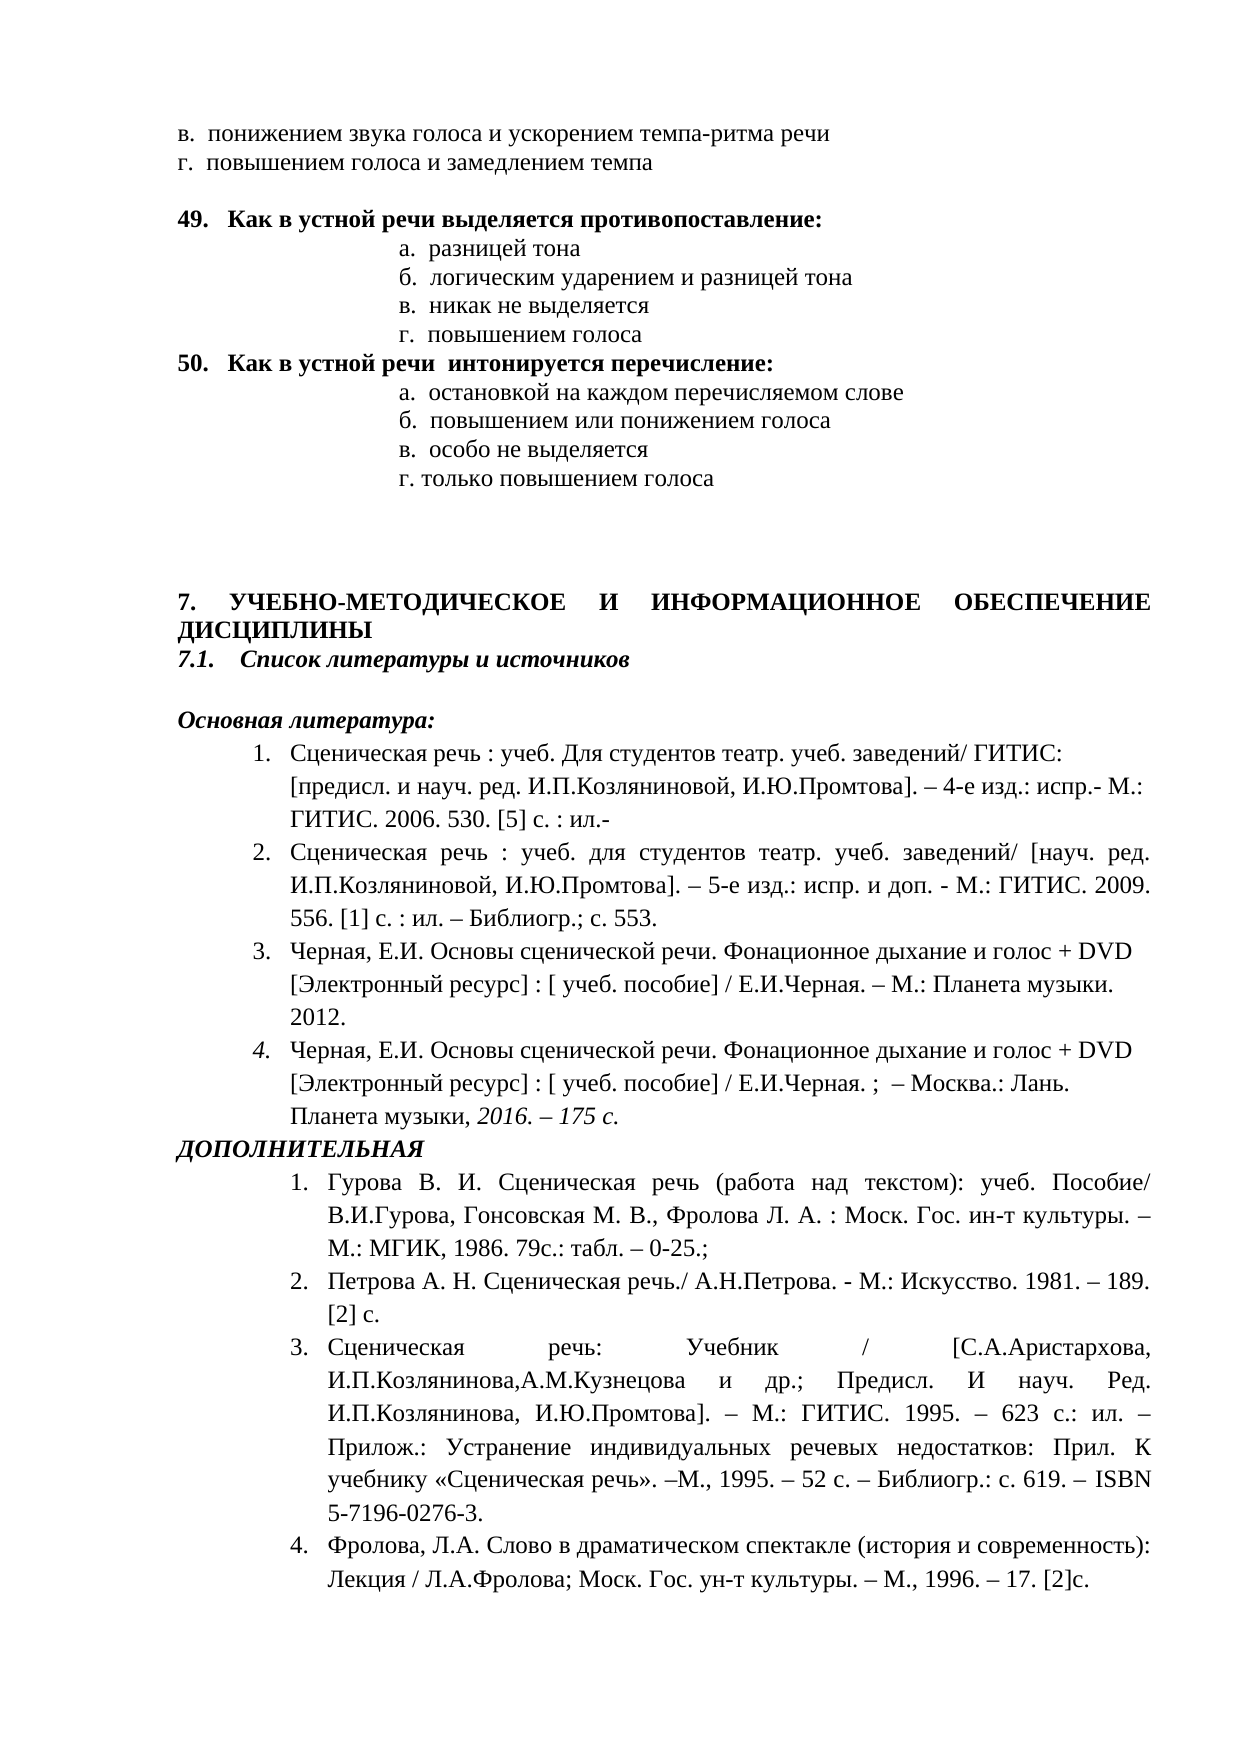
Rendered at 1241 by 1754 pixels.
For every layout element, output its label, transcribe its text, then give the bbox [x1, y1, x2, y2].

text в. никак не выделяется [177, 291, 1152, 319]
list Сценическая речь : учеб. для студентов театр. учеб. заведений/ [науч. ред. И.П.Козляниновой, И.Ю.Промтова]. – 5-е изд.: испр. и доп. - М.: ГИТИС. 2009. 556. [1] c. : ил. – Библиогр.; с. 553. [252, 837, 1152, 932]
text б. повышением или понижением голоса [177, 406, 1152, 434]
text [177, 147, 1152, 176]
list Гурова В. И. Сценическая речь (работа над текстом): учеб. Пособие/ В.И.Гурова, Гонсовская М. В., Фролова Л. А. : Моск. Гос. ин-т культуры. – М.: МГИК, 1986. 79с.: табл. – 0-25.; [290, 1167, 1152, 1262]
text г. повышением голоса [177, 319, 1152, 348]
text а. остановкой на каждом перечисляемом слове [177, 377, 1152, 406]
text Основная литература: [177, 705, 1152, 734]
text 7. УЧЕБНО-МЕТОДИЧЕСКОЕ И ИНФОРМАЦИОННОЕ ОБЕСПЕЧЕНИЕ ДИСЦИПЛИНЫ [177, 587, 1152, 644]
list Черная, Е.И. Основы сценической речи. Фонационное дыхание и голос + DVD [Электронный ресурс] : [ учеб. пособие] / Е.И.Черная. – М.: Планета музыки. 2012. [252, 936, 1152, 1031]
text 50. Как в устной речи интонируется перечисление: [177, 348, 1152, 377]
list Петрова А. Н. Сценическая речь./ А.Н.Петрова. - М.: Искусство. 1981. – 189. [2] c. [290, 1266, 1152, 1328]
list Черная, Е.И. Основы сценической речи. Фонационное дыхание и голос + DVD [Электронный ресурс] : [ учеб. пособие] / Е.И.Черная. ; – Москва.: Лань. Планета музыки, 2016. – 175 с. [252, 1035, 1152, 1130]
text а. разницей тона [177, 233, 1152, 262]
list Сценическая речь: Учебник / [С.А.Аристархова, И.П.Козлянинова,А.М.Кузнецова и др.; Предисл. И науч. Ред. И.П.Козлянинова, И.Ю.Промтова]. – М.: ГИТИС. 1995. – 623 с.: ил. – Прилож.: Устранение индивидуальных речевых недостатков: Прил. К учебнику «Сценическая речь». –М., 1995. – 52 с. – Библиогр.: с. 619. – ISBN 5-7196-0276-3. [290, 1332, 1152, 1526]
text б. логическим ударением и разницей тона [177, 262, 1152, 291]
text 49. Как в устной речи выделяется противопоставление: [177, 204, 1152, 233]
text г. только повышением голоса [177, 463, 1152, 492]
list Сценическая речь : учеб. Для студентов театр. учеб. заведений/ ГИТИС: [предисл. и науч. ред. И.П.Козляниновой, И.Ю.Промтова]. – 4-е изд.: испр.- М.: ГИТИС. 2006. 530. [5] c. : ил.- [252, 738, 1152, 833]
text 7.1. Список литературы и источников [177, 644, 1152, 673]
text в. особо не выделяется [177, 434, 1152, 463]
text в. понижением звука голоса и ускорением темпа-ритма речи [177, 118, 1152, 147]
list Фролова, Л.А. Слово в драматическом спектакле (история и современность): Лекция / Л.А.Фролова; Моск. Гос. ун-т культуры. – М., 1996. – 17. [2]c. [290, 1531, 1152, 1592]
text ДОПОЛНИТЕЛЬНАЯ [177, 1134, 1152, 1163]
